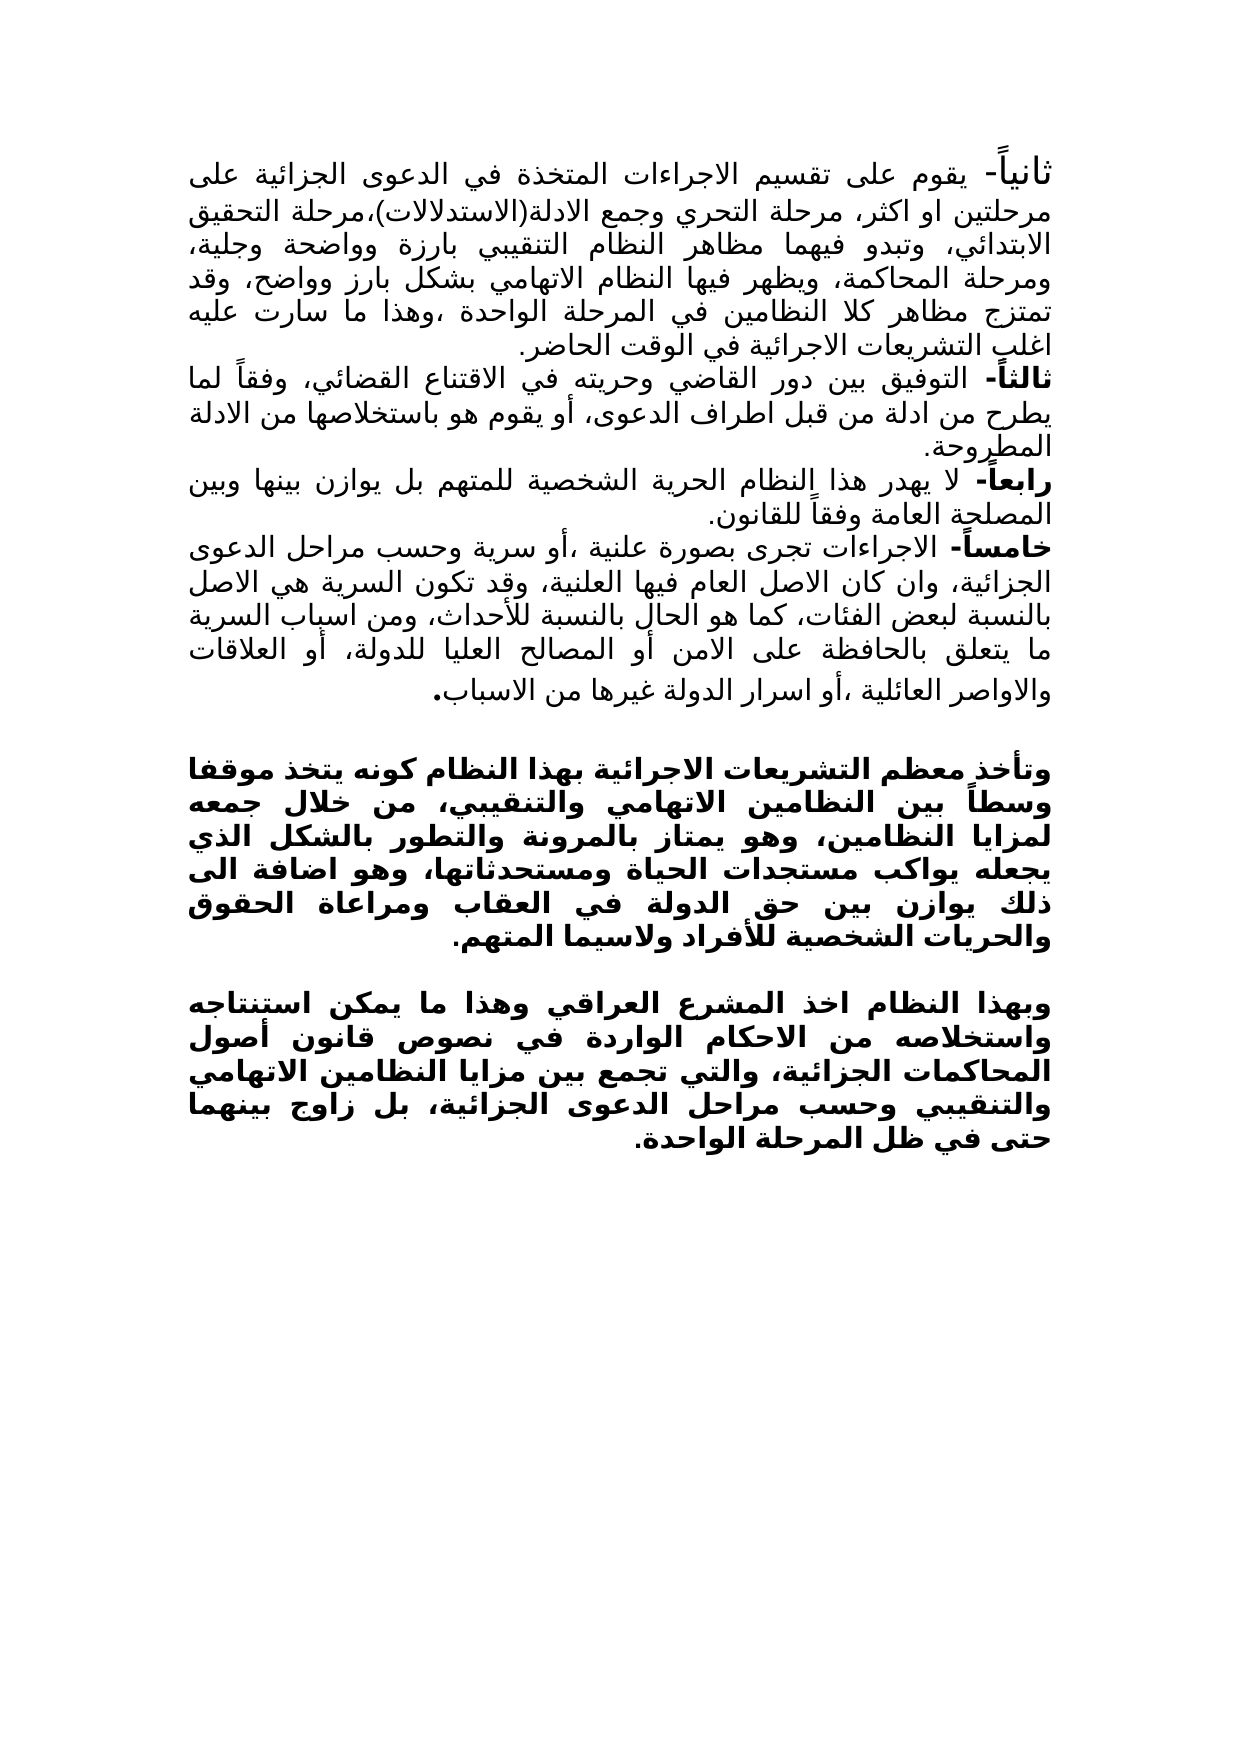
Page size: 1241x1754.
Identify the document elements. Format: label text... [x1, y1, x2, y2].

text ثانياً- يقوم على تقسيم الاجراءات المتخذة في الدعوى الجزائية على مرحلتين او اكثر، مرحلة التحري وجمع الادلة(الاستدلالات)،مرحلة التحقيق الابتدائي، وتبدو فيهما مظاهر النظام التنقيبي بارزة وواضحة وجلية، ومرحلة المحاكمة، ويظهر فيها النظام الاتهامي بشكل بارز وواضح، وقد تمتزج مظاهر كلا النظامين في المرحلة الواحدة ،وهذا ما سارت عليه اغلب التشريعات الاجرائية في الوقت الحاضر. [187, 150, 1053, 361]
text رابعاً- لا يهدر هذا النظام الحرية الشخصية للمتهم بل يوازن بينها وبين المصلحة العامة وفقاً للقانون. [187, 463, 1053, 531]
text خامساً- الاجراءات تجرى بصورة علنية ،أو سرية وحسب مراحل الدعوى الجزائية، وان كان الاصل العام فيها العلنية، وقد تكون السرية هي الاصل بالنسبة لبعض الفئات، كما هو الحال بالنسبة للأحداث، ومن اسباب السرية ما يتعلق بالحافظة على الامن أو المصالح العليا للدولة، أو العلاقات والاواصر العائلية ،أو اسرار الدولة غيرها من الاسباب. [187, 531, 1053, 708]
text وبهذا النظام اخذ المشرع العراقي وهذا ما يمكن استنتاجه واستخلاصه من الاحكام الواردة في نصوص قانون أصول المحاكمات الجزائية، والتي تجمع بين مزايا النظامين الاتهامي والتنقيبي وحسب مراحل الدعوى الجزائية، بل زاوج بينهما حتى في ظل المرحلة الواحدة. [187, 986, 1053, 1154]
text ثالثاً- التوفيق بين دور القاضي وحريته في الاقتناع القضائي، وفقاً لما يطرح من ادلة من قبل اطراف الدعوى، أو يقوم هو باستخلاصها من الادلة المطروحة. [187, 361, 1053, 463]
text وتأخذ معظم التشريعات الاجرائية بهذا النظام كونه يتخذ موقفا وسطاً بين النظامين الاتهامي والتنقيبي، من خلال جمعه لمزايا النظامين، وهو يمتاز بالمرونة والتطور بالشكل الذي يجعله يواكب مستجدات الحياة ومستحدثاتها، وهو اضافة الى ذلك يوازن بين حق الدولة في العقاب ومراعاة الحقوق والحريات الشخصية للأفراد ولاسيما المتهم. [187, 752, 1053, 953]
